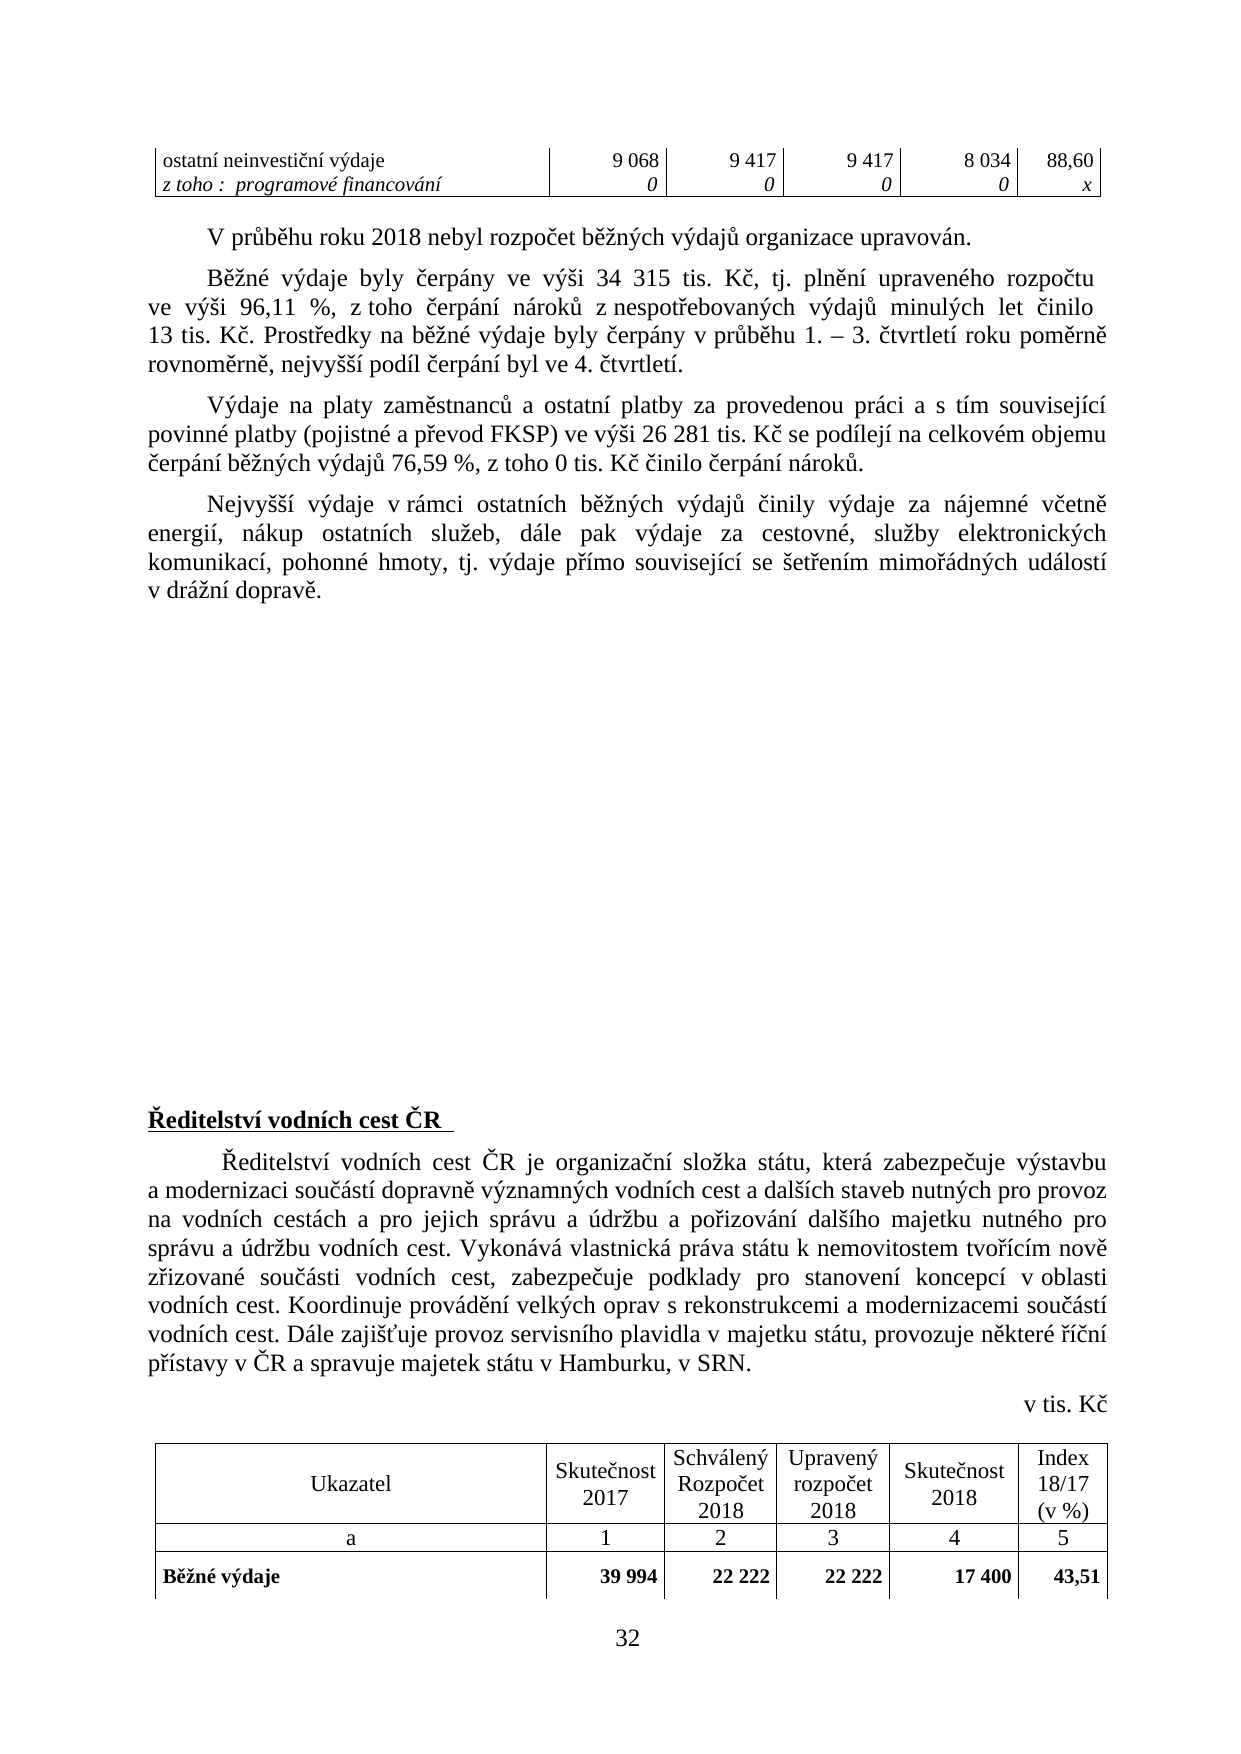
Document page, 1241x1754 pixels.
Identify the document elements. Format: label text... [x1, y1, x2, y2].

table_cell 3 [777, 1524, 889, 1551]
table_header Skutečnost 2018 [890, 1444, 1018, 1523]
table_header Schválený Rozpočet 2018 [665, 1444, 776, 1523]
table_cell 1 [547, 1524, 664, 1551]
table_header Index 18/17 (v %) [1019, 1444, 1107, 1523]
table_cell 22 222 [665, 1552, 776, 1599]
text V průběhu roku 2018 nebyl rozpočet běžných výdajů organizace upravován. [148, 222, 1107, 251]
table_cell 0 [667, 172, 783, 196]
table_cell 4 [890, 1524, 1018, 1551]
table_cell z toho : programové financování [156, 172, 549, 196]
table_cell ostatní neinvestiční výdaje [156, 148, 549, 172]
table_cell 0 [550, 172, 666, 196]
table_cell 8 034 [901, 148, 1017, 172]
text Výdaje na platy zaměstnanců a ostatní platby za provedenou práci a s tím související povinné platby (pojistné a převod FKSP) ve výši 26 281 tis. Kč se podílejí na celkovém objemu čerpání běžných výdajů 76,59 %, z toho 0 tis. Kč činilo čerpání nároků. [148, 391, 1107, 477]
table_cell 0 [784, 172, 900, 196]
table_header Ukazatel [156, 1444, 546, 1523]
table_cell x [1018, 172, 1100, 196]
table_cell 88,60 [1018, 148, 1100, 172]
text Běžné výdaje byly čerpány ve výši 34 315 tis. Kč, tj. plnění upraveného rozpočtu ve výši 96,11 %, z toho čerpání nároků z nespotřebovaných výdajů minulých let činilo 13 tis. Kč. Prostředky na běžné výdaje byly čerpány v průběhu 1. – 3. čtvrtletí roku poměrně rovnoměrně, nejvyšší podíl čerpání byl ve 4. čtvrtletí. [148, 263, 1107, 378]
text Nejvyšší výdaje v rámci ostatních běžných výdajů činily výdaje za nájemné včetně energií, nákup ostatních služeb, dále pak výdaje za cestovné, služby elektronických komunikací, pohonné hmoty, tj. výdaje přímo související se šetřením mimořádných událostí v drážní dopravě. [148, 489, 1107, 604]
table_cell 5 [1019, 1524, 1107, 1551]
table_cell 9 417 [667, 148, 783, 172]
table_header Skutečnost 2017 [547, 1444, 664, 1523]
table_cell 9 417 [784, 148, 900, 172]
table_header Upravený rozpočet 2018 [777, 1444, 889, 1523]
table_cell 22 222 [777, 1552, 889, 1599]
table_cell Běžné výdaje v tom: [156, 1552, 546, 1599]
text v tis. Kč [185, 1389, 1107, 1418]
table_cell 39 994 [547, 1552, 664, 1599]
table_cell 9 068 [550, 148, 666, 172]
text Ředitelství vodních cest ČR je organizační složka státu, která zabezpečuje výstavbu a modernizaci součástí dopravně významných vodních cest a dalších staveb nutných pro provoz na vodních cestách a pro jejich správu a údržbu a pořizování dalšího majetku nutného pro správu a údržbu vodních cest. Vykonává vlastnická práva státu k nemovitostem tvořícím nově zřizované součásti vodních cest, zabezpečuje podklady pro stanovení koncepcí v oblasti vodních cest. Koordinuje provádění velkých oprav s rekonstrukcemi a modernizacemi součástí vodních cest. Dále zajišťuje provoz servisního plavidla v majetku státu, provozuje některé říční přístavy v ČR a spravuje majetek státu v Hamburku, v SRN. [148, 1147, 1107, 1377]
text Ředitelství vodních cest ČR [148, 1106, 1107, 1134]
table_cell 17 400 [890, 1552, 1018, 1599]
table_cell 0 [901, 172, 1017, 196]
table_cell 2 [665, 1524, 776, 1551]
table_cell 43,51 [1019, 1552, 1107, 1599]
table_cell a [156, 1524, 546, 1551]
